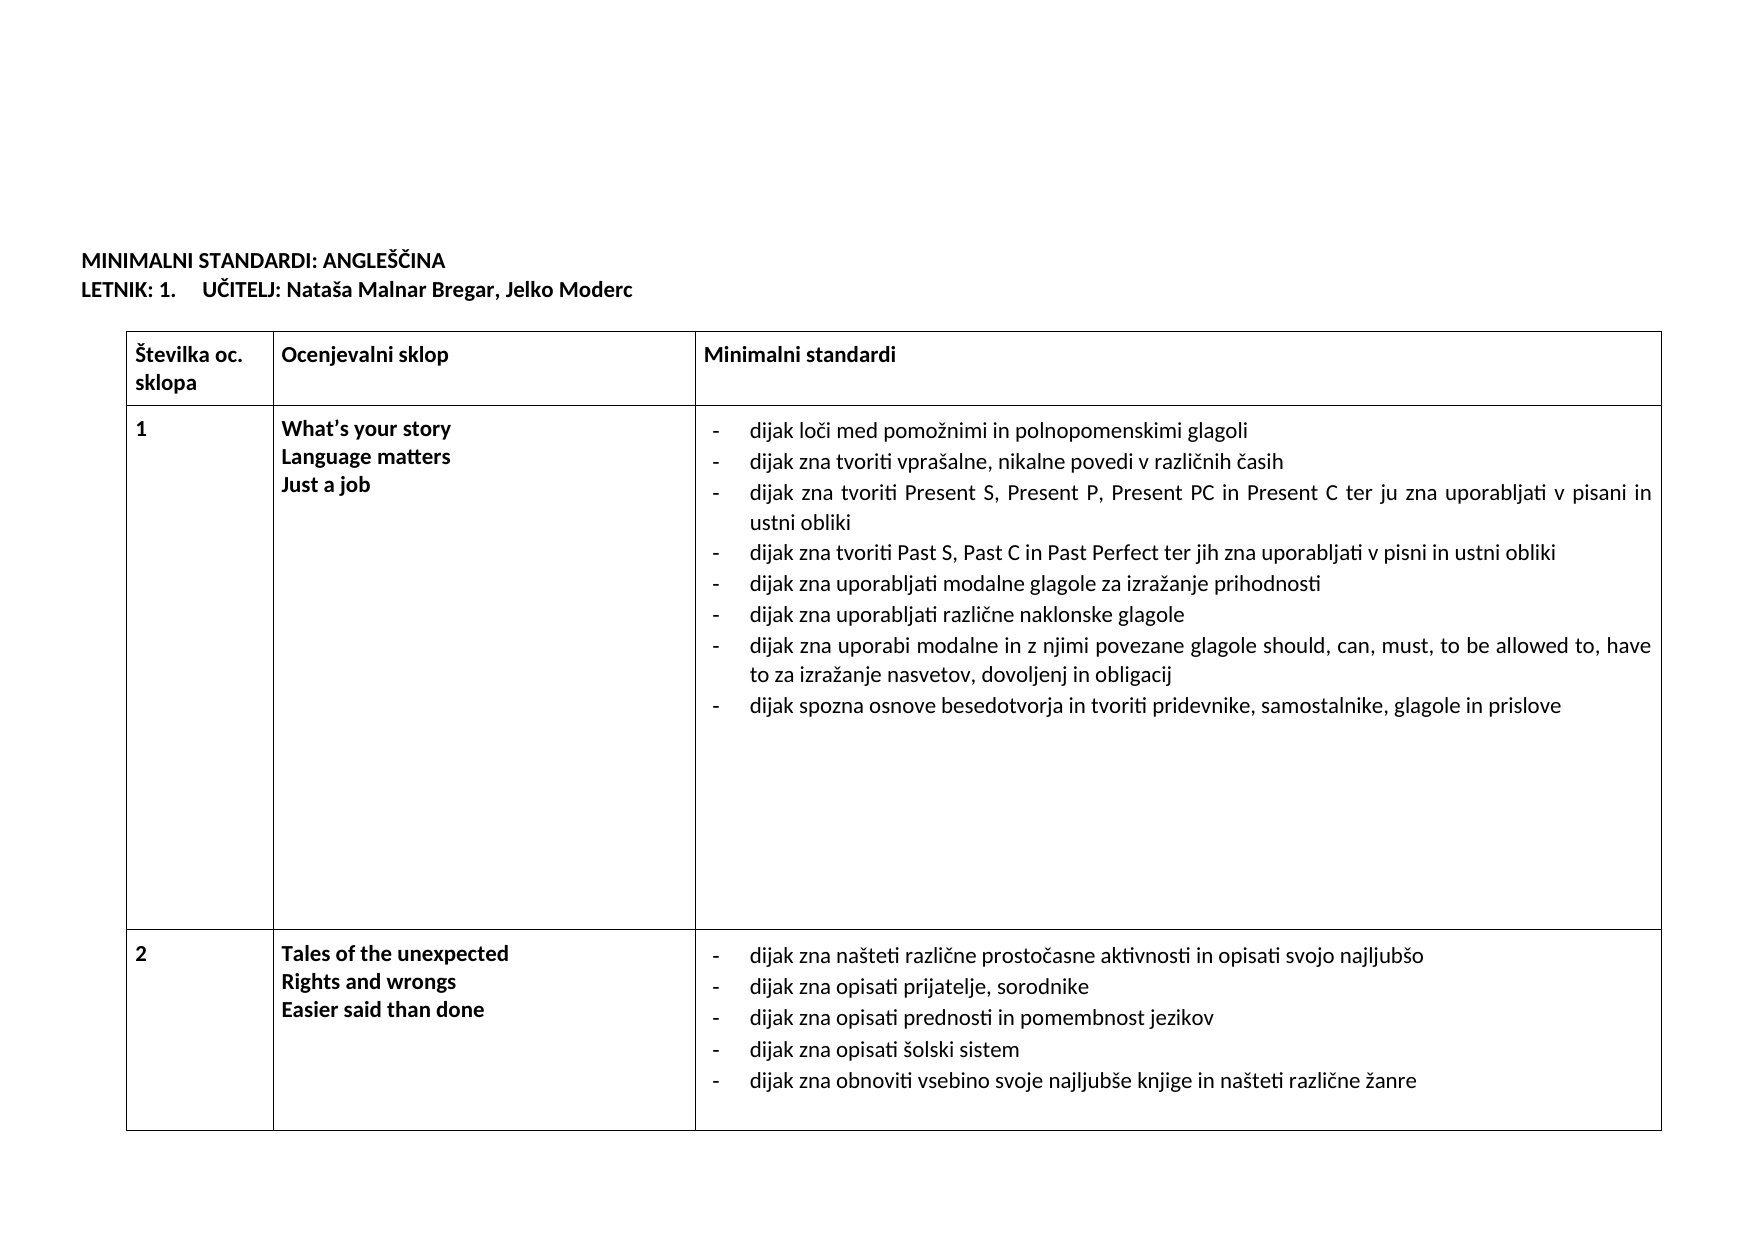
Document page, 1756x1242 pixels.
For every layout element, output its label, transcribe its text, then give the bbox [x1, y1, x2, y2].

table_cell 2 [127, 930, 273, 1130]
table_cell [274, 930, 695, 1130]
text LETNIK: 1. UČITELJ: Nataša Malnar Bregar, Jelko Moderc [81, 275, 1705, 303]
table_cell What’s your story Language matters Just a job [274, 406, 695, 929]
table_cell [696, 930, 1661, 1130]
table_header Minimalni standardi [696, 332, 1661, 404]
table_header Ocenjevalni sklop [274, 332, 695, 404]
table_cell 1 [127, 406, 273, 929]
table_cell dijak loči med pomožnimi in polnopomenskimi glagoli dijak zna tvoriti vprašalne, nikalne povedi v različnih časih dijak zna tvoriti Present S, Present P, Present PC in Present C ter ju zna uporabljati v pisani in ustni obliki dijak zna tvoriti Past S, Past C in Past Perfect ter jih zna uporabljati v pisni in ustni obliki dijak zna uporabljati modalne glagole za izražanje prihodnosti dijak zna uporabljati različne naklonske glagole dijak zna uporabi modalne in z njimi povezane glagole should, can, must, to be allowed to, have to za izražanje nasvetov, dovoljenj in obligacij dijak spozna osnove besedotvorja in tvoriti pridevnike, samostalnike, glagole in prislove [696, 406, 1661, 929]
text MINIMALNI STANDARDI: ANGLEŠČINA [81, 247, 1705, 275]
table_header Številka oc. sklopa [127, 332, 273, 404]
